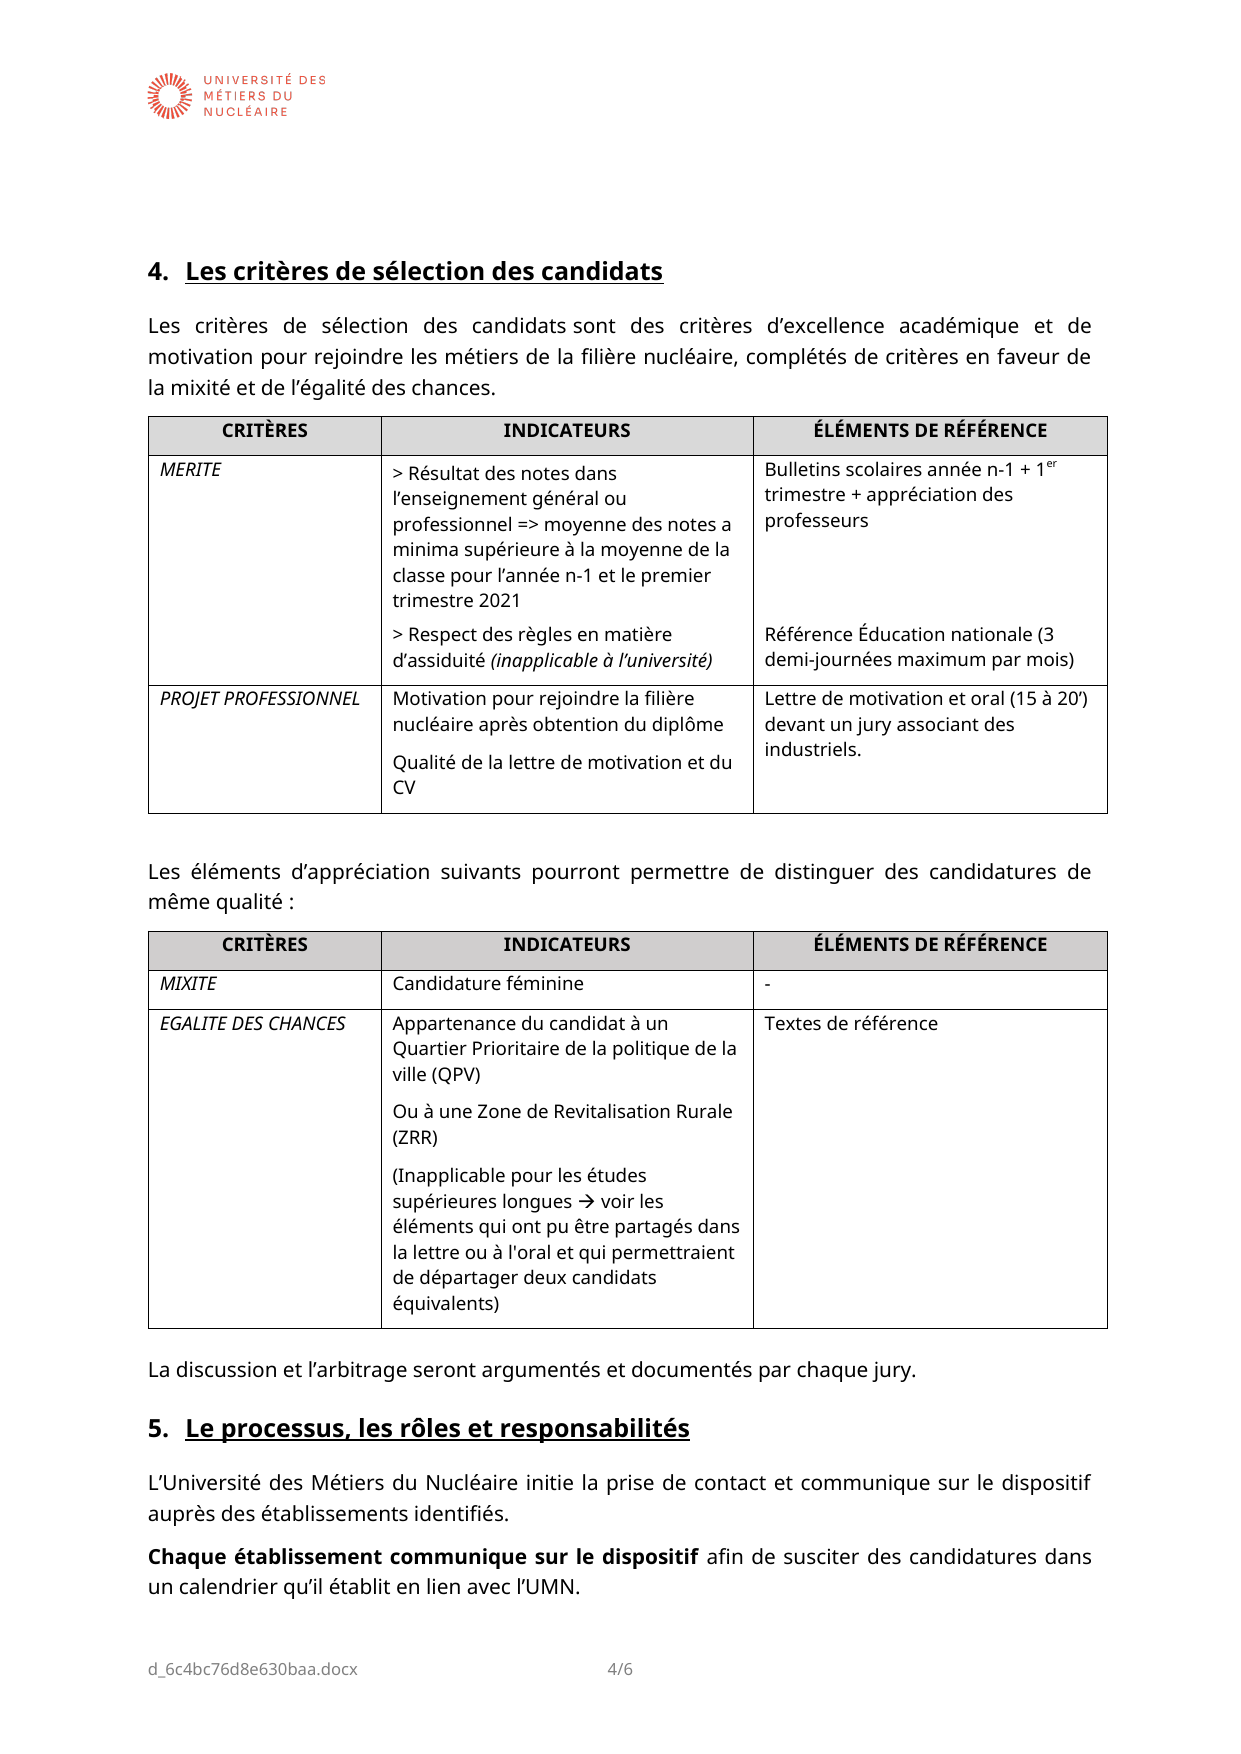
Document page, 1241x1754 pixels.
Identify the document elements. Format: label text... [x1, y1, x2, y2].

table_cell EGALITE DES CHANCES [149, 1010, 381, 1328]
table_cell Appartenance du candidat à un Quartier Prioritaire de la politique de la ville (QPV) Ou à une Zone de Revitalisation Rurale (ZRR) (Inapplicable pour les études supérieures longues voir les éléments qui ont pu être partagés dans la lettre ou à l'oral et qui permettraient de départager deux candidats équivalents) [382, 1010, 753, 1328]
list Le processus, les rôles et responsabilités [148, 1411, 1092, 1444]
table_header ÉLÉMENTS DE RÉFÉRENCE [754, 417, 1107, 455]
table_cell PROJET PROFESSIONNEL [149, 686, 381, 813]
table_header CRITÈRES [149, 932, 381, 970]
table_cell Candidature féminine [382, 971, 753, 1009]
text Chaque établissement communique sur le dispositif afin de susciter des candidatures dans un calendrier qu’il établit en lien avec l’UMN. [148, 1542, 1092, 1601]
table_cell Motivation pour rejoindre la filière nucléaire après obtention du diplôme Qualité de la lettre de motivation et du CV [382, 686, 753, 813]
table_cell MIXITE [149, 971, 381, 1009]
table_cell - [754, 971, 1107, 1009]
text Les critères de sélection des candidats sont des critères d’excellence académique et de motivation pour rejoindre les métiers de la filière nucléaire, complétés de critères en faveur de la mixité et de l’égalité des chances. [148, 311, 1092, 401]
table_header INDICATEURS [382, 932, 753, 970]
table_cell Bulletins scolaires année n-1 + 1er trimestre + appréciation des professeurs Référence Éducation nationale (3 demi-journées maximum par mois) [754, 456, 1107, 684]
table_header CRITÈRES [149, 417, 381, 455]
table_cell Lettre de motivation et oral (15 à 20’) devant un jury associant des industriels. [754, 686, 1107, 813]
picture [147, 73, 325, 119]
table_header ÉLÉMENTS DE RÉFÉRENCE [754, 932, 1107, 970]
text La discussion et l’arbitrage seront argumentés et documentés par chaque jury. [148, 1355, 1092, 1383]
table_header INDICATEURS [382, 417, 753, 455]
table_cell Textes de référence [754, 1010, 1107, 1328]
list Les critères de sélection des candidats [148, 254, 1092, 288]
table_cell MERITE [149, 456, 381, 684]
text L’Université des Métiers du Nucléaire initie la prise de contact et communique sur le dispositif auprès des établissements identifiés. [148, 1468, 1092, 1527]
text Les éléments d’appréciation suivants pourront permettre de distinguer des candidatures de même qualité : [148, 857, 1092, 916]
table_cell > Résultat des notes dans l’enseignement général ou professionnel => moyenne des notes a minima supérieure à la moyenne de la classe pour l’année n-1 et le premier trimestre 2021 > Respect des règles en matière d’assiduité (inapplicable à l’université) [382, 456, 753, 684]
